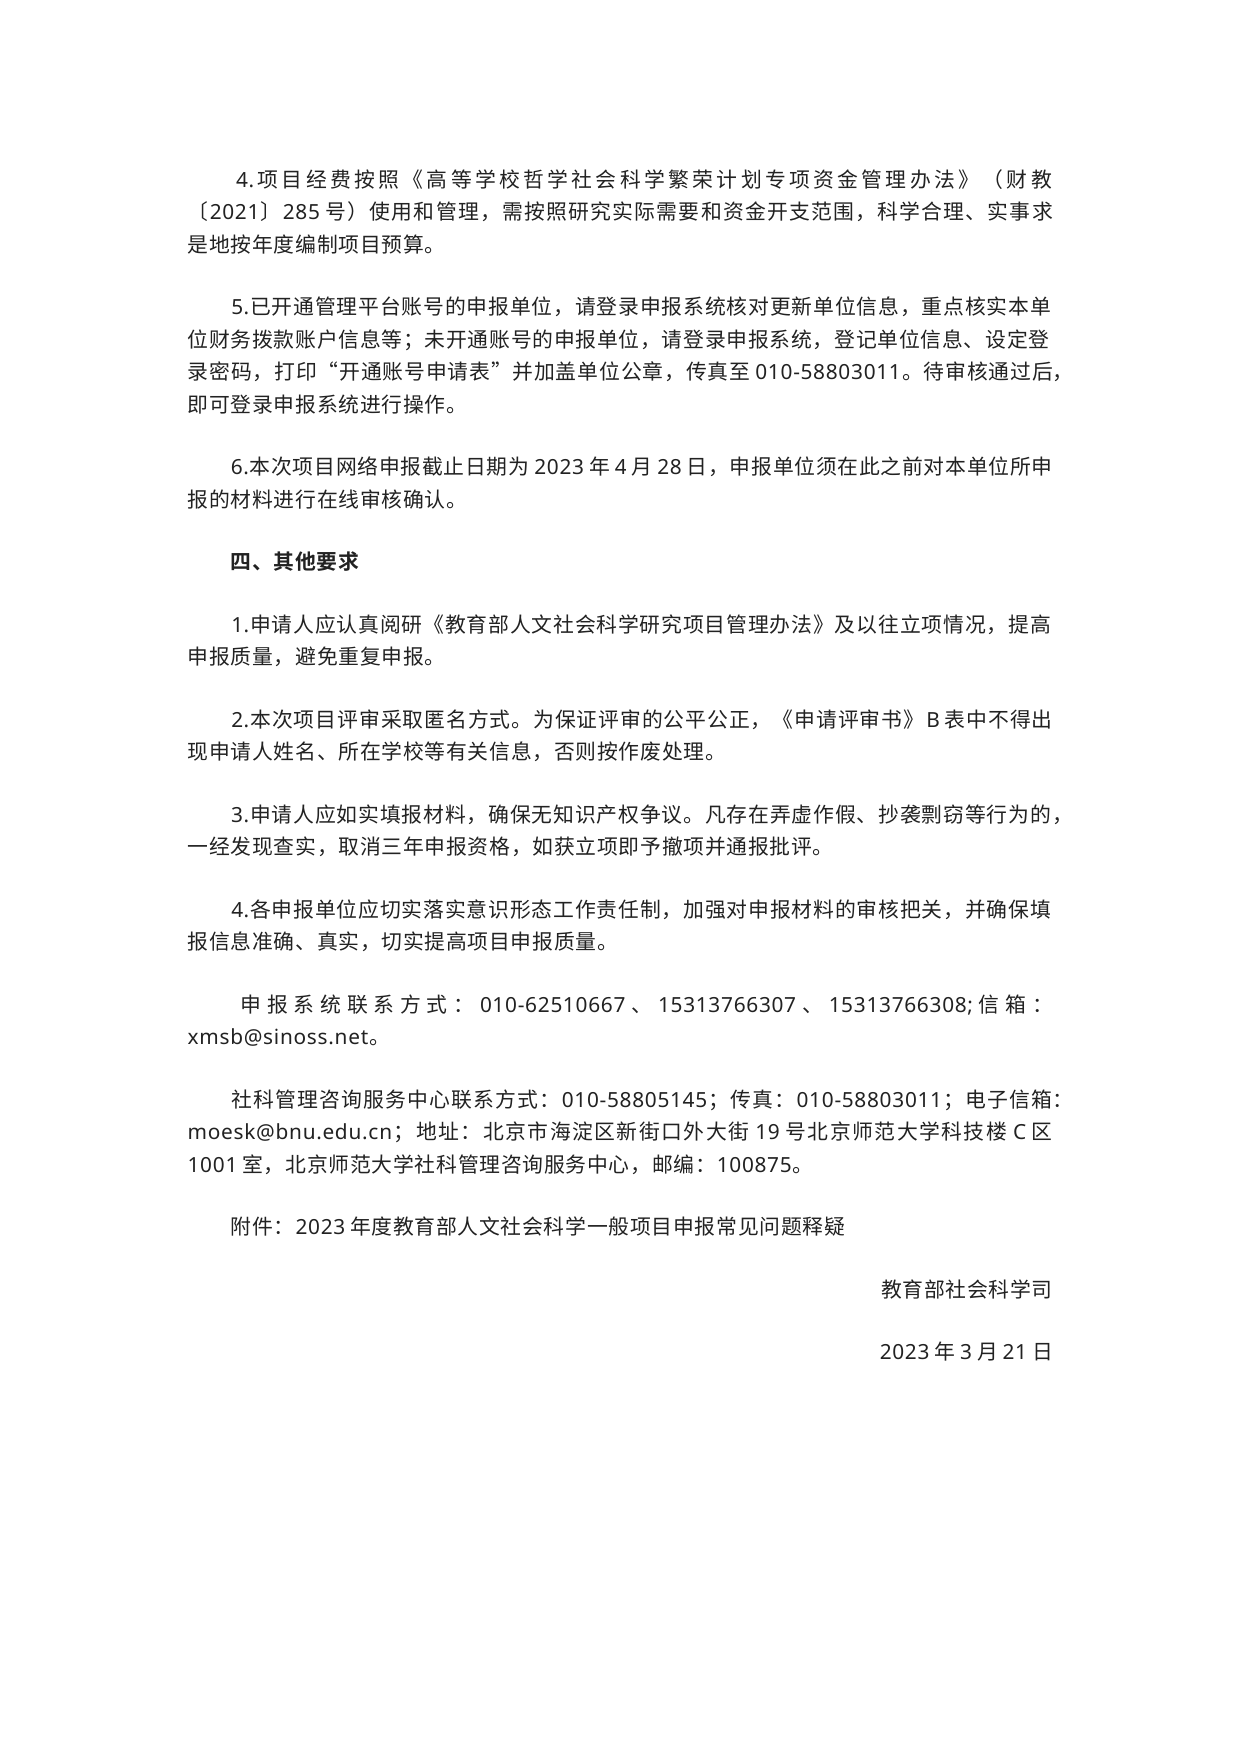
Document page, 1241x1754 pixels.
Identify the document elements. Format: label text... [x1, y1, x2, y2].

text 教育部社会科学司 [187, 1272, 1053, 1304]
text 4.项目经费按照《高等学校哲学社会科学繁荣计划专项资金管理办法》（财教〔2021〕285号）使用和管理，需按照研究实际需要和资金开支范围，科学合理、实事求是地按年度编制项目预算。 [187, 162, 1053, 259]
text 2.本次项目评审采取匿名方式。为保证评审的公平公正，《申请评审书》B表中不得出现申请人姓名、所在学校等有关信息，否则按作废处理。 [187, 702, 1053, 767]
text 社科管理咨询服务中心联系方式：010-58805145；传真：010-58803011；电子信箱：moesk@bnu.edu.cn；地址：北京市海淀区新街口外大街19号北京师范大学科技楼C区1001室，北京师范大学社科管理咨询服务中心，邮编：100875。 [187, 1082, 1053, 1179]
text 申报系统联系方式：010-62510667、15313766307、15313766308;信箱：xmsb@sinoss.net。 [187, 987, 1053, 1052]
text 1.申请人应认真阅研《教育部人文社会科学研究项目管理办法》及以往立项情况，提高申报质量，避免重复申报。 [187, 607, 1053, 672]
text 4.各申报单位应切实落实意识形态工作责任制，加强对申报材料的审核把关，并确保填报信息准确、真实，切实提高项目申报质量。 [187, 892, 1053, 957]
text 6.本次项目网络申报截止日期为2023年4月28日，申报单位须在此之前对本单位所申报的材料进行在线审核确认。 [187, 449, 1053, 514]
text 附件：2023年度教育部人文社会科学一般项目申报常见问题释疑 [187, 1209, 1053, 1242]
text 四、其他要求 [187, 544, 1053, 577]
text 3.申请人应如实填报材料，确保无知识产权争议。凡存在弄虚作假、抄袭剽窃等行为的，一经发现查实，取消三年申报资格，如获立项即予撤项并通报批评。 [187, 797, 1053, 862]
text 5.已开通管理平台账号的申报单位，请登录申报系统核对更新单位信息，重点核实本单位财务拨款账户信息等；未开通账号的申报单位，请登录申报系统，登记单位信息、设定登录密码，打印“开通账号申请表”并加盖单位公章，传真至010-58803011。待审核通过后，即可登录申报系统进行操作。 [187, 289, 1053, 419]
text 2023年3月21日 [187, 1334, 1053, 1367]
